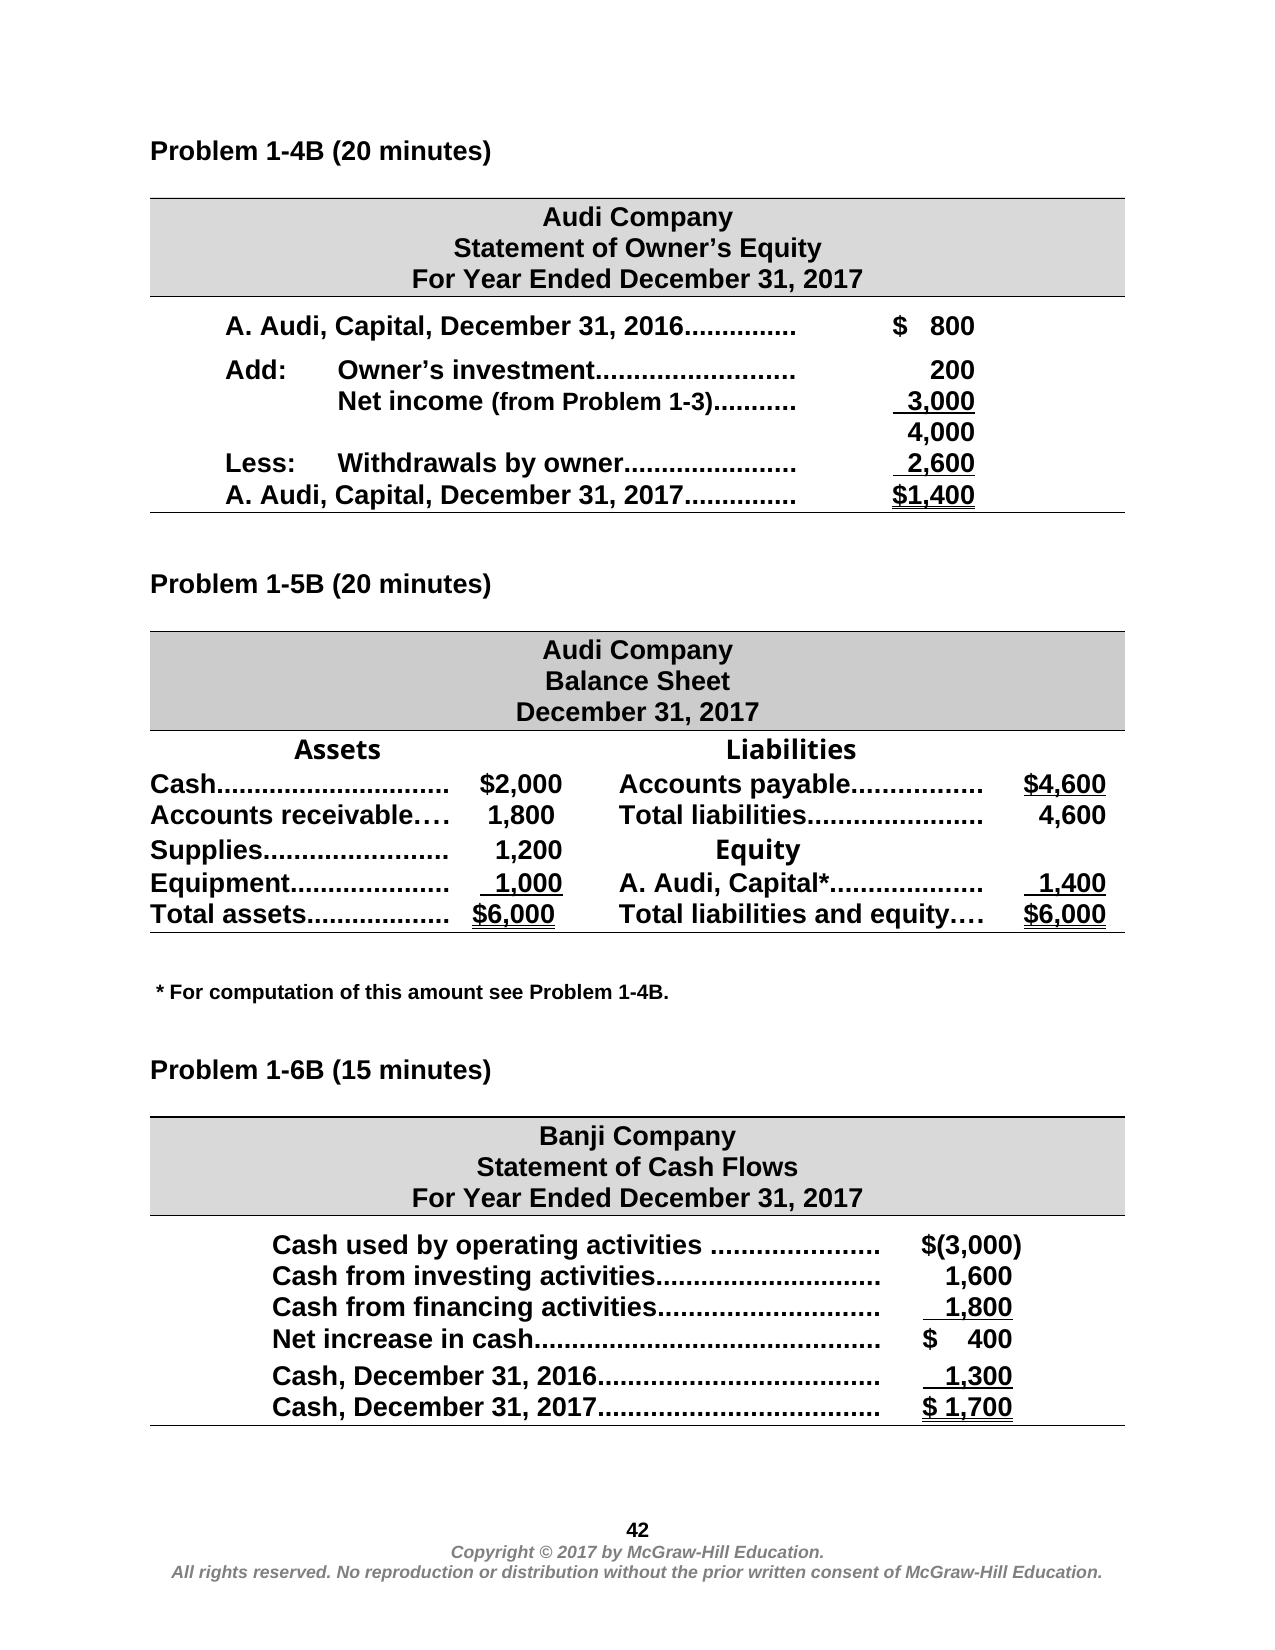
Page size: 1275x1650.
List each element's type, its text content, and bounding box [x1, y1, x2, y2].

text For Year Ended December 31, 2017 [150, 1179, 1125, 1215]
text Balance Sheet [150, 665, 1125, 693]
text Accounts receivable 1,800 Total liabilities 4,600 [150, 799, 1125, 830]
text Cash $2,000 Accounts payable $4,600 [150, 768, 1125, 799]
text Statement of Cash Flows [150, 1151, 1125, 1179]
text A. Audi, Capital, December 31, 2016 $ 800 [225, 310, 1125, 341]
subtitle Net increase in cash $ 400 [150, 1323, 1125, 1354]
text Net income (from Problem 1-3) 3,000 [225, 385, 1125, 416]
text * For computation of this amount see Problem 1-4B. [150, 979, 1125, 1003]
text Assets Liabilities [150, 731, 1125, 768]
text Add: Owner’s investment 200 [225, 354, 1125, 385]
subtitle Cash used by operating activities $(3,000) [150, 1229, 1125, 1260]
text Statement of Owner’s Equity [150, 232, 1125, 260]
text December 31, 2017 [150, 693, 1125, 730]
text Cash, December 31, 2016 1,300 [150, 1360, 1125, 1391]
text Audi Company [150, 199, 1125, 232]
text For Year Ended December 31, 2017 [150, 260, 1125, 296]
text Cash from financing activities 1,800 [150, 1291, 1125, 1323]
text Cash from investing activities 1,600 [150, 1260, 1125, 1291]
text Audi Company [150, 632, 1125, 665]
text Problem 1-6B (15 minutes) [150, 1054, 1125, 1085]
text Less: Withdrawals by owner 2,600 [225, 447, 1125, 479]
text 4,000 [225, 416, 1125, 447]
text A. Audi, Capital, December 31, 2017 $1,400 [150, 479, 1125, 512]
text Supplies 1,200 Equity [150, 830, 1125, 867]
text Problem 1-4B (20 minutes) [150, 135, 1125, 166]
text Banji Company [150, 1118, 1125, 1151]
text Equipment 1,000 A. Audi, Capital* 1,400 [150, 867, 1125, 898]
text Total assets $6,000 Total liabilities and equity $6,000 [150, 898, 1125, 932]
subtitle Cash, December 31, 2017 $ 1,700 [150, 1391, 1125, 1425]
text Problem 1-5B (20 minutes) [150, 568, 1125, 599]
